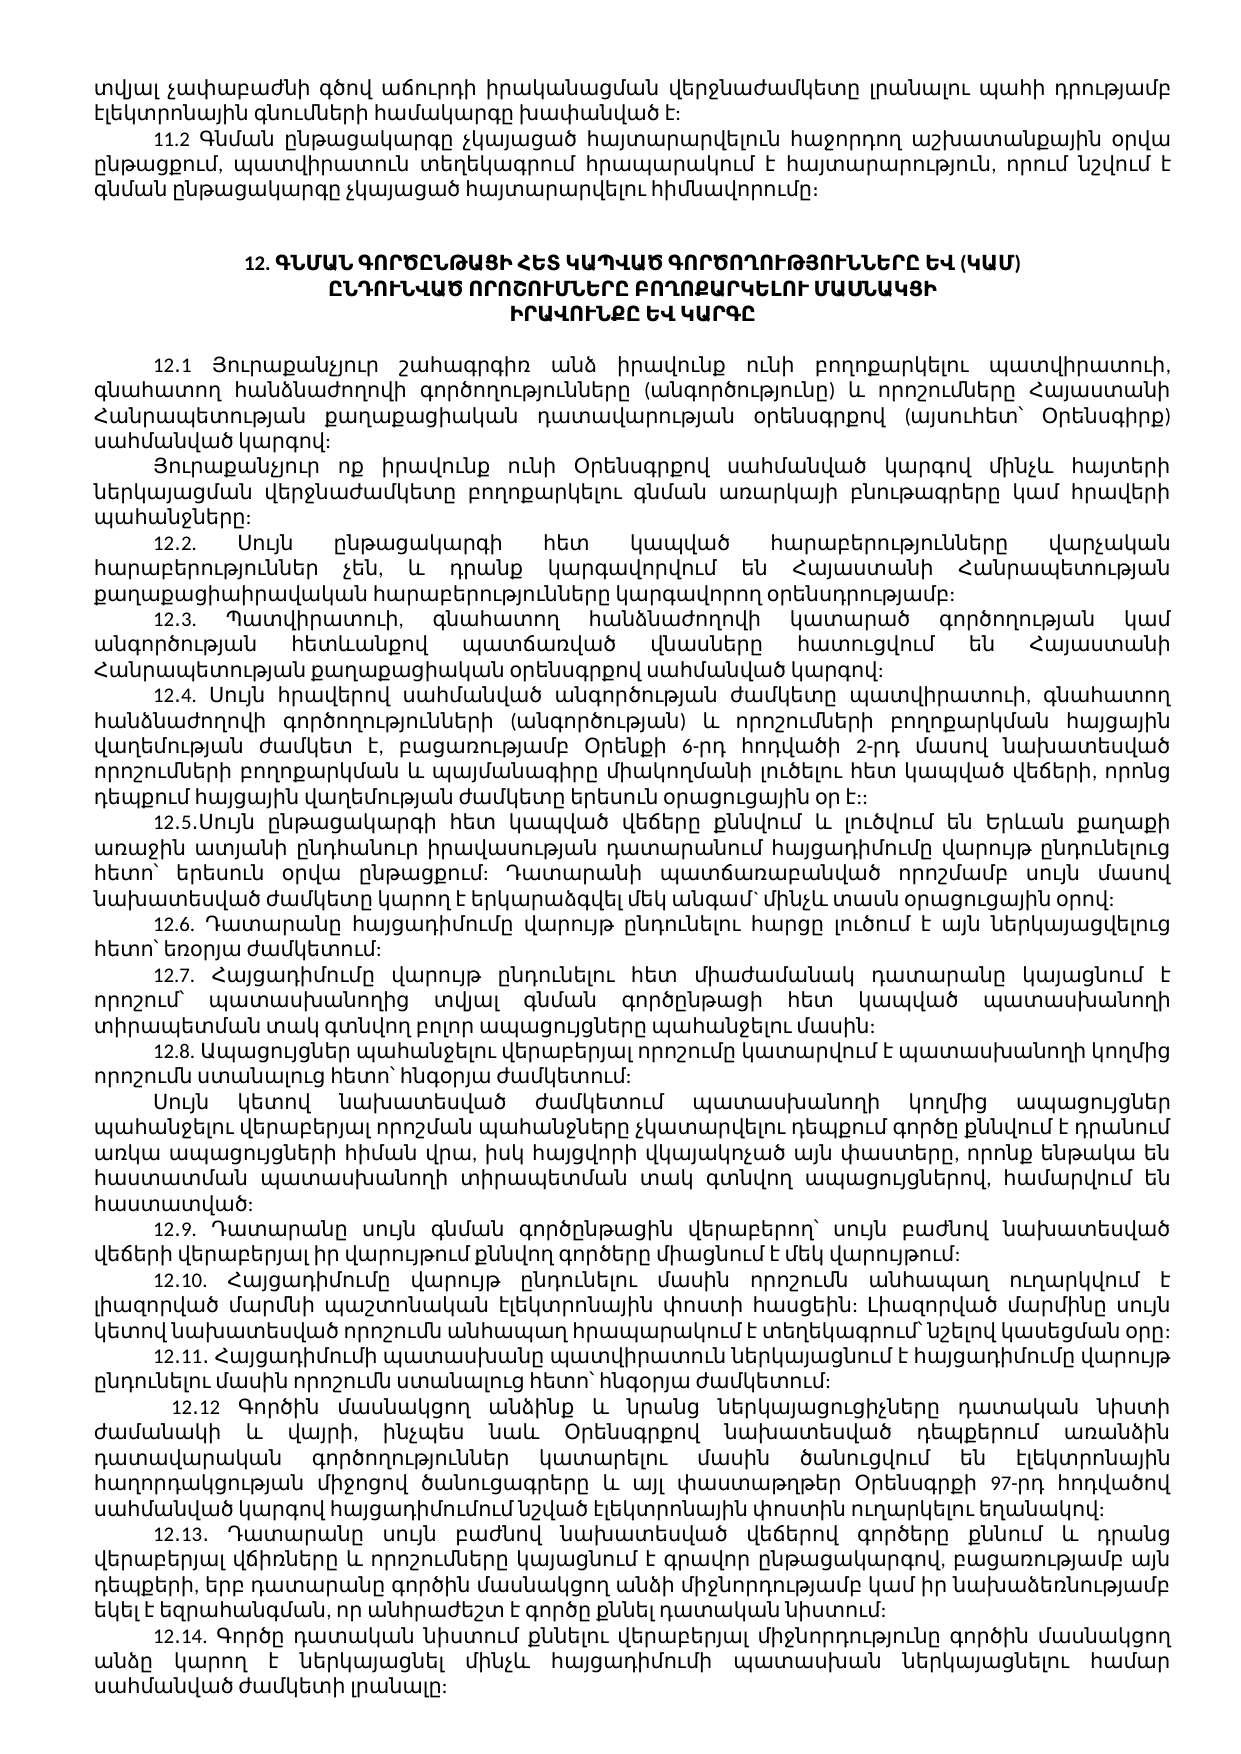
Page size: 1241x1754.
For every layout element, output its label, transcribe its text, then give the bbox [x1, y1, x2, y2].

text Սույն կետով նախատեսված ժամկետում պատասխանողի կողմից ապացույցներ պահանջելու վերաբերյալ որոշման պահանջները չկատարվելու դեպքում գործը քննվում է դրանում առկա ապացույցների հիման վրա, իսկ հայցվորի վկայակոչած այն փաստերը, որոնք ենթակա են հաստատման պատասխանողի տիրապետման տակ գտնվող ապացույցներով, համարվում են հաստատված: [94, 1089, 1171, 1216]
text 12.7. Հայցադիմումը վարույթ ընդունելու հետ միաժամանակ դատարանը կայացնում է որոշում՝ պատասխանողից տվյալ գնման գործընթացի հետ կապված պատասխանողի տիրապետման տակ գտնվող բոլոր ապացույցները պահանջելու մասին: [94, 962, 1171, 1038]
text 12.8. Ապացույցներ պահանջելու վերաբերյալ որոշումը կատարվում է պատասխանողի կողմից որոշումն ստանալուց հետո՝ հնգօրյա ժամկետում: [94, 1038, 1171, 1089]
text 12․2. Սույն ընթացակարգի հետ կապված հարաբերությունները վարչական հարաբերություններ չեն, և դրանք կարգավորվում են Հայաստանի Հանրապետության քաղաքացիաիրավական հարաբերությունները կարգավորող օրենսդրությամբ: [94, 530, 1171, 606]
text 12. ԳՆՄԱՆ ԳՈՐԾԸՆԹԱՑԻ ՀԵՏ ԿԱՊՎԱԾ ԳՈՐԾՈՂՈՒԹՅՈՒՆՆԵՐԸ ԵՎ (ԿԱՄ) [94, 250, 1171, 276]
text 12․4. Սույն հրավերով սահմանված անգործության ժամկետը պատվիրատուի, գնահատող հանձնաժողովի գործողությունների (անգործության) և որոշումների բողոքարկման հայցային վաղեմության ժամկետ է, բացառությամբ Օրենքի 6-րդ հոդվածի 2-րդ մասով նախատեսված որոշումների բողոքարկման և պայմանագիրը միակողմանի լուծելու հետ կապված վեճերի, որոնց դեպքում հայցային վաղեմության ժամկետը երեսուն օրացուցային օր է:: [94, 682, 1171, 809]
text ԻՐԱՎՈՒՆՔԸ ԵՎ ԿԱՐԳԸ [94, 301, 1171, 327]
text 12․3. Պատվիրատուի, գնահատող հանձնաժողովի կատարած գործողության կամ անգործության հետևանքով պատճառված վնասները հատուցվում են Հայաստանի Հանրապետության քաղաքացիական օրենսգրքով սահմանված կարգով: [94, 606, 1171, 682]
text Յուրաքանչյուր ոք իրավունք ունի Օրենսգրքով սահմանված կարգով մինչև հայտերի ներկայացման վերջնաժամկետը բողոքարկելու գնման առարկայի բնութագրերը կամ հրավերի պահանջները: [94, 454, 1171, 530]
text 12․10. Հայցադիմումը վարույթ ընդունելու մասին որոշումն անհապաղ ուղարկվում է լիազորված մարմնի պաշտոնական էլեկտրոնային փոստի հասցեին: Լիազորված մարմինը սույն կետով նախատեսված որոշումն անհապաղ հրապարակում է տեղեկագրում՝ նշելով կասեցման օրը: [94, 1267, 1171, 1343]
text 12․11․ Հայցադիմումի պատասխանը պատվիրատուն ներկայացնում է հայցադիմումը վարույթ ընդունելու մասին որոշումն ստանալուց հետո՝ հնգօրյա ժամկետում: [94, 1343, 1171, 1394]
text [94, 75, 1171, 126]
text 12․1 Յուրաքանչյուր շահագրգիռ անձ իրավունք ունի բողոքարկելու պատվիրատուի, գնահատող հանձնաժողովի գործողությունները (անգործությունը) և որոշումները Հայաստանի Հանրապետության քաղաքացիական դատավարության օրենսգրքով (այսուհետ՝ Օրենսգիրք) սահմանված կարգով: [94, 352, 1171, 454]
text 12.6. Դատարանը հայցադիմումը վարույթ ընդունելու հարցը լուծում է այն ներկայացվելուց հետո՝ եռօրյա ժամկետում: [94, 911, 1171, 962]
text 12․5․Սույն ընթացակարգի հետ կապված վեճերը քննվում և լուծվում են Երևան քաղաքի առաջին ատյանի ընդհանուր իրավասության դատարանում հայցադիմումը վարույթ ընդունելուց հետո՝ երեսուն օրվա ընթացքում: Դատարանի պատճառաբանված որոշմամբ սույն մասով նախատեսված ժամկետը կարող է երկարաձգվել մեկ անգամ` մինչև տասն օրացուցային օրով: [94, 809, 1171, 911]
text 12․12 Գործին մասնակցող անձինք և նրանց ներկայացուցիչները դատական նիստի ժամանակի և վայրի, ինչպես նաև Օրենսգրքով նախատեսված դեպքերում առանձին դատավարական գործողություններ կատարելու մասին ծանուցվում են էլեկտրոնային հաղորդակցության միջոցով ծանուցագրերը և այլ փաստաթղթեր Օրենսգրքի 97-րդ հոդվածով սահմանված կարգով հայցադիմումում նշված էլեկտրոնային փոստին ուղարկելու եղանակով: [94, 1394, 1171, 1521]
text 12․14. Գործը դատական նիստում քննելու վերաբերյալ միջնորդությունը գործին մասնակցող անձը կարող է ներկայացնել մինչև հայցադիմումի պատասխան ներկայացնելու համար սահմանված ժամկետի լրանալը: [94, 1623, 1171, 1699]
text 11.2 Գնման ընթացակարգը չկայացած հայտարարվելուն հաջորդող աշխատանքային օրվա ընթացքում, պատվիրատուն տեղեկագրում հրապարակում է հայտարարություն, որում նշվում է գնման ընթացակարգը չկայացած հայտարարվելու հիմնավորումը։ [94, 126, 1171, 202]
text 12․13․ Դատարանը սույն բաժնով նախատեսված վեճերով գործերը քննում և դրանց վերաբերյալ վճիռները և որոշումները կայացնում է գրավոր ընթացակարգով, բացառությամբ այն դեպքերի, երբ դատարանը գործին մասնակցող անձի միջնորդությամբ կամ իր նախաձեռնությամբ եկել է եզրահանգման, որ անհրաժեշտ է գործը քննել դատական նիստում: [94, 1521, 1171, 1623]
text ԸՆԴՈՒՆՎԱԾ ՈՐՈՇՈՒՄՆԵՐԸ ԲՈՂՈՔԱՐԿԵԼՈՒ ՄԱՍՆԱԿՑԻ [94, 276, 1171, 301]
text 12․9. Դատարանը սույն գնման գործընթացին վերաբերող՝ սույն բաժնով նախատեսված վեճերի վերաբերյալ իր վարույթում քննվող գործերը միացնում է մեկ վարույթում: [94, 1216, 1171, 1267]
